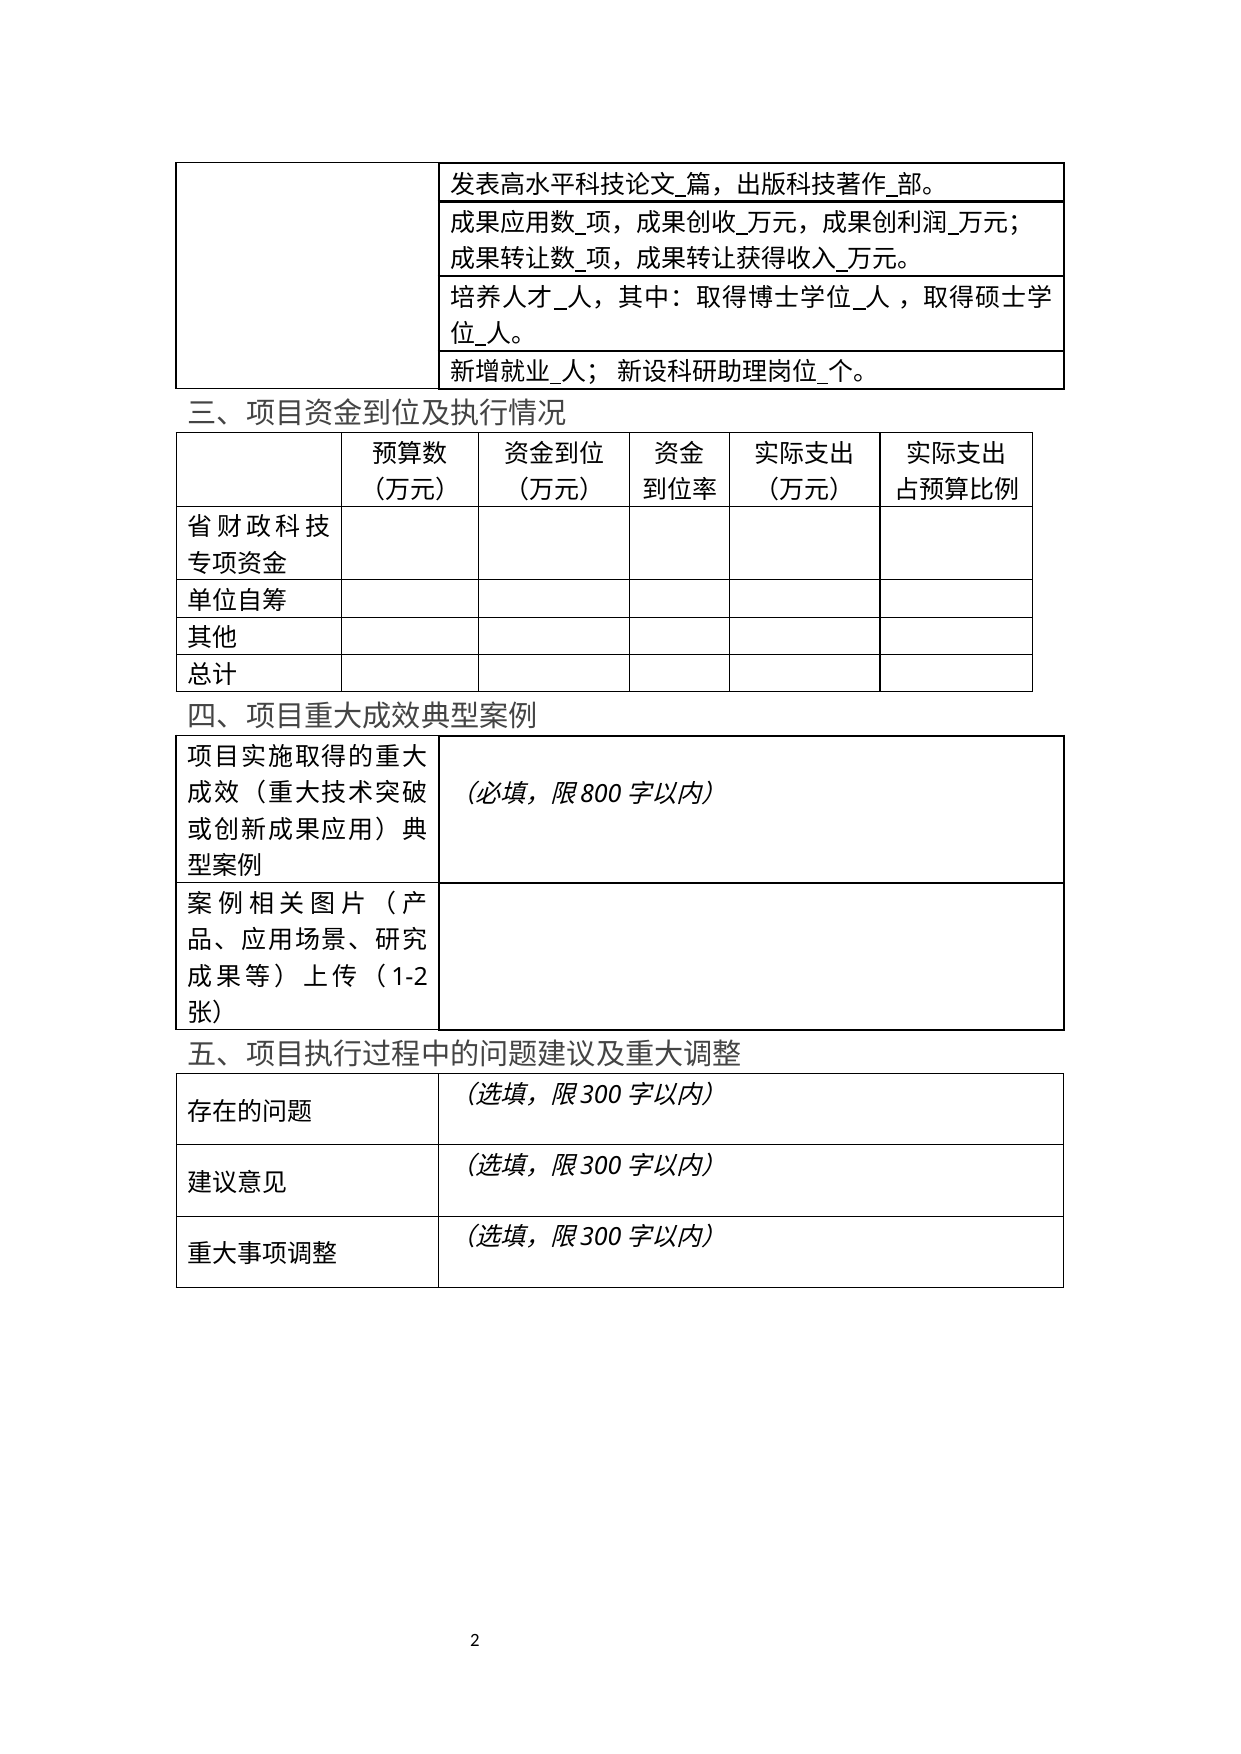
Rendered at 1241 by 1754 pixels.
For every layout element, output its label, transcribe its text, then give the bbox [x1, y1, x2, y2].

table_cell 发表高水平科技论文 篇，出版科技著作 部。 [440, 164, 1063, 200]
table_cell [881, 655, 1032, 691]
table_cell （选填，限300字以内） [439, 1145, 1063, 1216]
table_cell 重大事项调整 [177, 1217, 438, 1287]
table_cell 总计 [177, 655, 341, 691]
table_cell 单位自筹 [177, 580, 341, 617]
table_cell [479, 618, 629, 654]
table_cell [479, 655, 629, 691]
table_cell （选填，限300字以内） [439, 1217, 1063, 1287]
table_cell [730, 507, 879, 579]
table_cell 培养人才 人，其中：取得博士学位 人 ，取得硕士学位 人。 [440, 277, 1063, 349]
table_cell 建议意见 [177, 1145, 438, 1216]
text 五、项目执行过程中的问题建议及重大调整 [187, 1031, 1053, 1073]
table_cell [342, 655, 478, 691]
table_cell [630, 618, 729, 654]
table_cell [479, 580, 629, 617]
table_cell [730, 655, 879, 691]
table_header 资金 到位率 [630, 433, 729, 506]
table_cell 新增就业 人； 新设科研助理岗位 个。 [440, 352, 1063, 388]
table_cell [630, 580, 729, 617]
table_cell 省财政科技专项资金 [177, 507, 341, 579]
table_header [177, 433, 341, 506]
table_cell 案例相关图片（产品、应用场景、研究成果等）上传（1-2张） [177, 883, 438, 1029]
table_cell [479, 507, 629, 579]
table_cell [342, 618, 478, 654]
text 三、项目资金到位及执行情况 [187, 390, 1053, 432]
table_cell 成果应用数 项，成果创收 万元，成果创利润 万元； 成果转让数 项，成果转让获得收入 万元。 [440, 203, 1063, 275]
table_cell [630, 507, 729, 579]
table_header 实际支出（万元） [730, 433, 879, 506]
table_cell 其他 [177, 618, 341, 654]
table_header 项目实施取得的重大成效（重大技术突破或创新成果应用）典型案例 [177, 736, 438, 882]
table_cell [730, 618, 879, 654]
table_header （选填，限300字以内） [439, 1074, 1063, 1144]
table_header 存在的问题 [177, 1074, 438, 1144]
table_cell [630, 655, 729, 691]
table_header 预算数 （万元） [342, 433, 478, 506]
text 四、项目重大成效典型案例 [187, 692, 1053, 734]
table_cell [881, 507, 1032, 579]
table_cell [881, 580, 1032, 617]
table_header 实际支出 占预算比例 [881, 433, 1032, 506]
table_cell [342, 507, 478, 579]
table_cell [730, 580, 879, 617]
table_header （必填，限800字以内） [440, 737, 1063, 882]
table_header 资金到位（万元） [479, 433, 629, 506]
table_cell [342, 580, 478, 617]
table_cell [881, 618, 1032, 654]
table_cell [440, 884, 1063, 1029]
